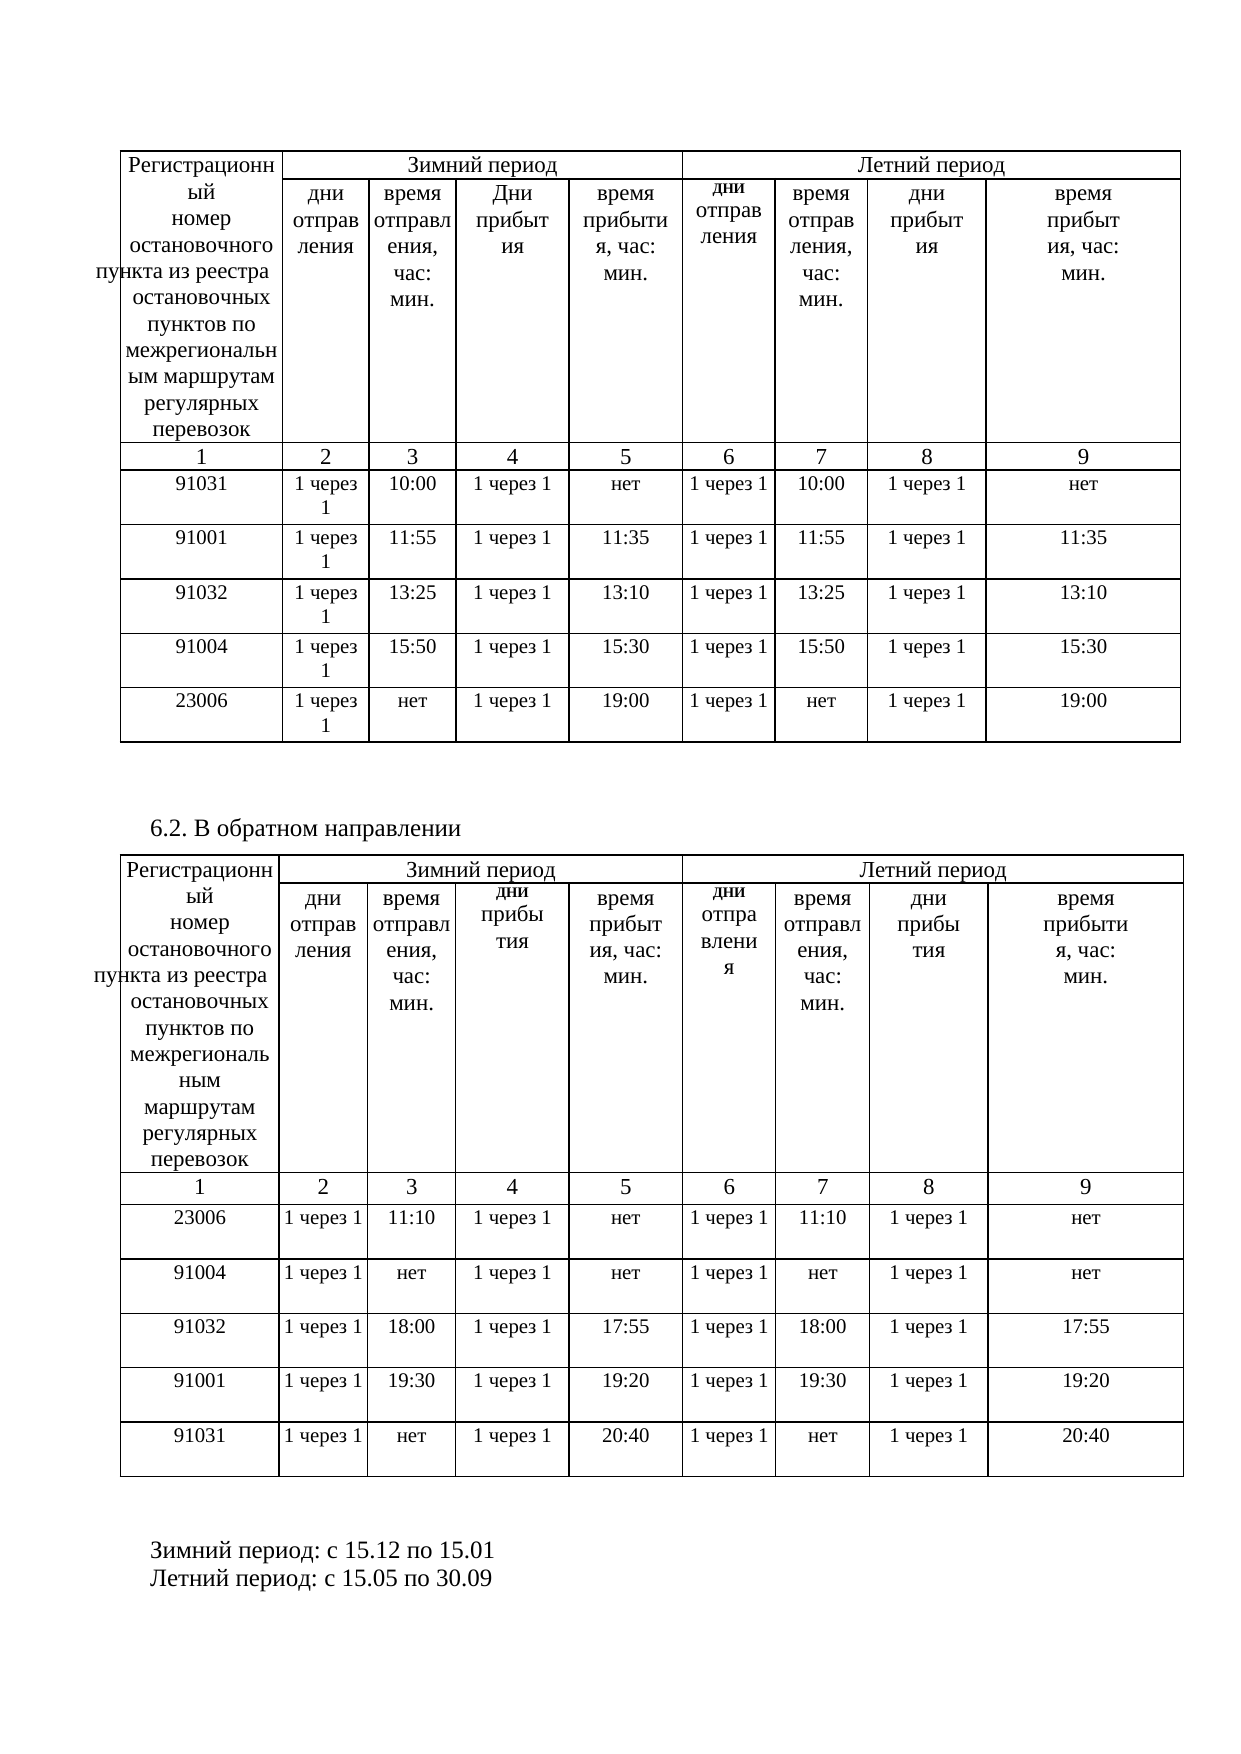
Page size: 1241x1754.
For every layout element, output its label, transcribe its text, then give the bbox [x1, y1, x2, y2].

table_cell 91031 [121, 1423, 278, 1476]
table_header Зимний период [280, 856, 682, 882]
table_cell 18:00 [368, 1314, 455, 1367]
text Летний период: с 15.05 по 30.09 [150, 1563, 1090, 1592]
table_cell время прибыти я, час: мин. [570, 180, 682, 441]
table_cell 1 через 1 [456, 1260, 568, 1312]
table_cell 1 через 1 [683, 471, 774, 524]
table_header Летний период [683, 152, 1180, 178]
table_cell 4 [457, 443, 568, 469]
table_cell 1 через 1 [868, 634, 985, 687]
table_cell 1 через 1 [870, 1314, 987, 1367]
text Зимний период: с 15.12 по 15.01 [150, 1535, 1090, 1563]
table_cell 19:20 [989, 1368, 1183, 1421]
table_cell 2 [283, 443, 368, 469]
table_cell 7 [776, 1173, 869, 1204]
table_cell 11:55 [370, 525, 455, 578]
table_header Зимний период [283, 152, 682, 178]
table_cell 1 через 1 [683, 634, 774, 687]
table_cell время прибыти я, час: мин. [989, 884, 1183, 1172]
table_cell 15:30 [987, 634, 1180, 687]
table_cell 13:25 [776, 580, 867, 632]
table_cell нет [776, 688, 867, 741]
table_cell 2 [280, 1173, 367, 1204]
table_cell 23006 [121, 688, 282, 741]
table_cell 15:30 [570, 634, 682, 687]
table_cell 1 через 1 [683, 1205, 775, 1258]
table_cell нет [776, 1423, 869, 1476]
table_cell 3 [368, 1173, 455, 1204]
table_cell 1 через 1 [283, 688, 368, 741]
table_cell 11:35 [987, 525, 1180, 578]
table_cell 1 через 1 [280, 1260, 367, 1312]
table_cell нет [989, 1260, 1183, 1312]
table_cell время отправ ления, час: мин. [776, 180, 867, 441]
table_cell 7 [776, 443, 867, 469]
table_cell 5 [570, 443, 682, 469]
table_cell 1 через 1 [457, 471, 568, 524]
table_cell 91001 [121, 525, 282, 578]
table_header Регистрационный номер остановочного пункта из реестра остановочных пунктов по межрегиональным маршрутам регулярных перевозок [121, 152, 282, 441]
table_cell 19:30 [368, 1368, 455, 1421]
table_cell нет [987, 471, 1180, 524]
table_cell 1 через 1 [868, 525, 985, 578]
table_cell 13:10 [570, 580, 682, 632]
table_cell 1 через 1 [683, 580, 774, 632]
table_cell время прибыт ия, час: мин. [987, 180, 1180, 441]
table_cell 1 через 1 [870, 1423, 987, 1476]
table_cell 91004 [121, 1260, 278, 1312]
table_cell 91031 [121, 471, 282, 524]
table_cell 1 через 1 [280, 1423, 367, 1476]
table_cell 1 через 1 [683, 1260, 775, 1312]
table_cell нет [368, 1423, 455, 1476]
table_cell 91032 [121, 580, 282, 632]
table_cell 13:10 [987, 580, 1180, 632]
table_cell 20:40 [989, 1423, 1183, 1476]
table_cell 1 через 1 [868, 471, 985, 524]
table_cell 13:25 [370, 580, 455, 632]
table_cell нет [370, 688, 455, 741]
table_cell 6 [683, 1173, 775, 1204]
table_cell 1 через 1 [456, 1314, 568, 1367]
table_cell дни прибы тия [870, 884, 987, 1172]
table_cell 11:55 [776, 525, 867, 578]
table_cell 5 [570, 1173, 682, 1204]
table_cell 1 через 1 [868, 688, 985, 741]
table_header Регистрационный номер остановочного пункта из реестра остановочных пунктов по межрегиональным маршрутам регулярных перевозок [121, 856, 278, 1172]
table_cell 91001 [121, 1368, 278, 1421]
table_cell 1 через 1 [457, 688, 568, 741]
table_cell время прибыт ия, час: мин. [570, 884, 682, 1172]
table_cell дни отправ ления [280, 884, 367, 1172]
table_cell ДНИ отпра влени я [683, 884, 775, 1172]
table_cell 17:55 [570, 1314, 682, 1367]
table_cell Дни прибыт ия [457, 180, 568, 441]
table_cell 91004 [121, 634, 282, 687]
table_cell 1 через 1 [870, 1260, 987, 1312]
table_cell 19:00 [987, 688, 1180, 741]
table_cell 1 через 1 [283, 471, 368, 524]
table_cell время отправл ения, час: мин. [776, 884, 869, 1172]
table_cell 23006 [121, 1205, 278, 1258]
table_cell 10:00 [776, 471, 867, 524]
table_cell 1 через 1 [870, 1368, 987, 1421]
table_cell дни отправ ления [283, 180, 368, 441]
table_cell 1 через 1 [683, 1423, 775, 1476]
table_cell 1 через 1 [683, 1368, 775, 1421]
table_cell 1 через 1 [456, 1423, 568, 1476]
table_cell 6 [683, 443, 774, 469]
table_cell 1 через 1 [457, 634, 568, 687]
table_cell 15:50 [776, 634, 867, 687]
table_cell 1 через 1 [283, 525, 368, 578]
table_cell 1 через 1 [283, 580, 368, 632]
table_cell 9 [989, 1173, 1183, 1204]
table_cell нет [989, 1205, 1183, 1258]
table_cell 11:35 [570, 525, 682, 578]
table_cell 1 через 1 [868, 580, 985, 632]
table_cell 1 через 1 [280, 1368, 367, 1421]
table_cell 11:10 [368, 1205, 455, 1258]
table_cell 1 через 1 [280, 1314, 367, 1367]
table_cell 4 [456, 1173, 568, 1204]
table_cell 19:00 [570, 688, 682, 741]
text 6.2. В обратном направлении [150, 813, 1090, 842]
table_cell дни прибыт ия [868, 180, 985, 441]
table_cell нет [570, 471, 682, 524]
table_header Летний период [683, 856, 1183, 882]
table_cell 15:50 [370, 634, 455, 687]
table_cell 9 [987, 443, 1180, 469]
table_cell 1 через 1 [280, 1205, 367, 1258]
table_cell время отправл ения, час: мин. [368, 884, 455, 1172]
table_cell нет [570, 1260, 682, 1312]
table_cell 1 через 1 [683, 688, 774, 741]
table_cell 17:55 [989, 1314, 1183, 1367]
table_cell нет [570, 1205, 682, 1258]
table_cell 20:40 [570, 1423, 682, 1476]
table_cell 1 [121, 443, 282, 469]
table_cell 1 через 1 [456, 1368, 568, 1421]
table_cell 19:30 [776, 1368, 869, 1421]
table_cell 8 [868, 443, 985, 469]
table_cell 1 через 1 [683, 1314, 775, 1367]
table_cell нет [368, 1260, 455, 1312]
table_cell 1 через 1 [683, 525, 774, 578]
table_cell 1 через 1 [457, 525, 568, 578]
table_cell 91032 [121, 1314, 278, 1367]
table_cell 1 через 1 [283, 634, 368, 687]
table_cell 1 через 1 [457, 580, 568, 632]
table_cell 19:20 [570, 1368, 682, 1421]
table_cell нет [776, 1260, 869, 1312]
table_cell время отправл ения, час: мин. [370, 180, 455, 441]
table_cell 1 [121, 1173, 278, 1204]
table_cell ДНИ прибы тия [456, 884, 568, 1172]
table_cell 11:10 [776, 1205, 869, 1258]
table_cell 18:00 [776, 1314, 869, 1367]
table_cell 3 [370, 443, 455, 469]
table_cell 1 через 1 [456, 1205, 568, 1258]
table_cell 1 через 1 [870, 1205, 987, 1258]
table_cell ДНИ отправ ления [683, 180, 774, 441]
table_cell 10:00 [370, 471, 455, 524]
table_cell 8 [870, 1173, 987, 1204]
